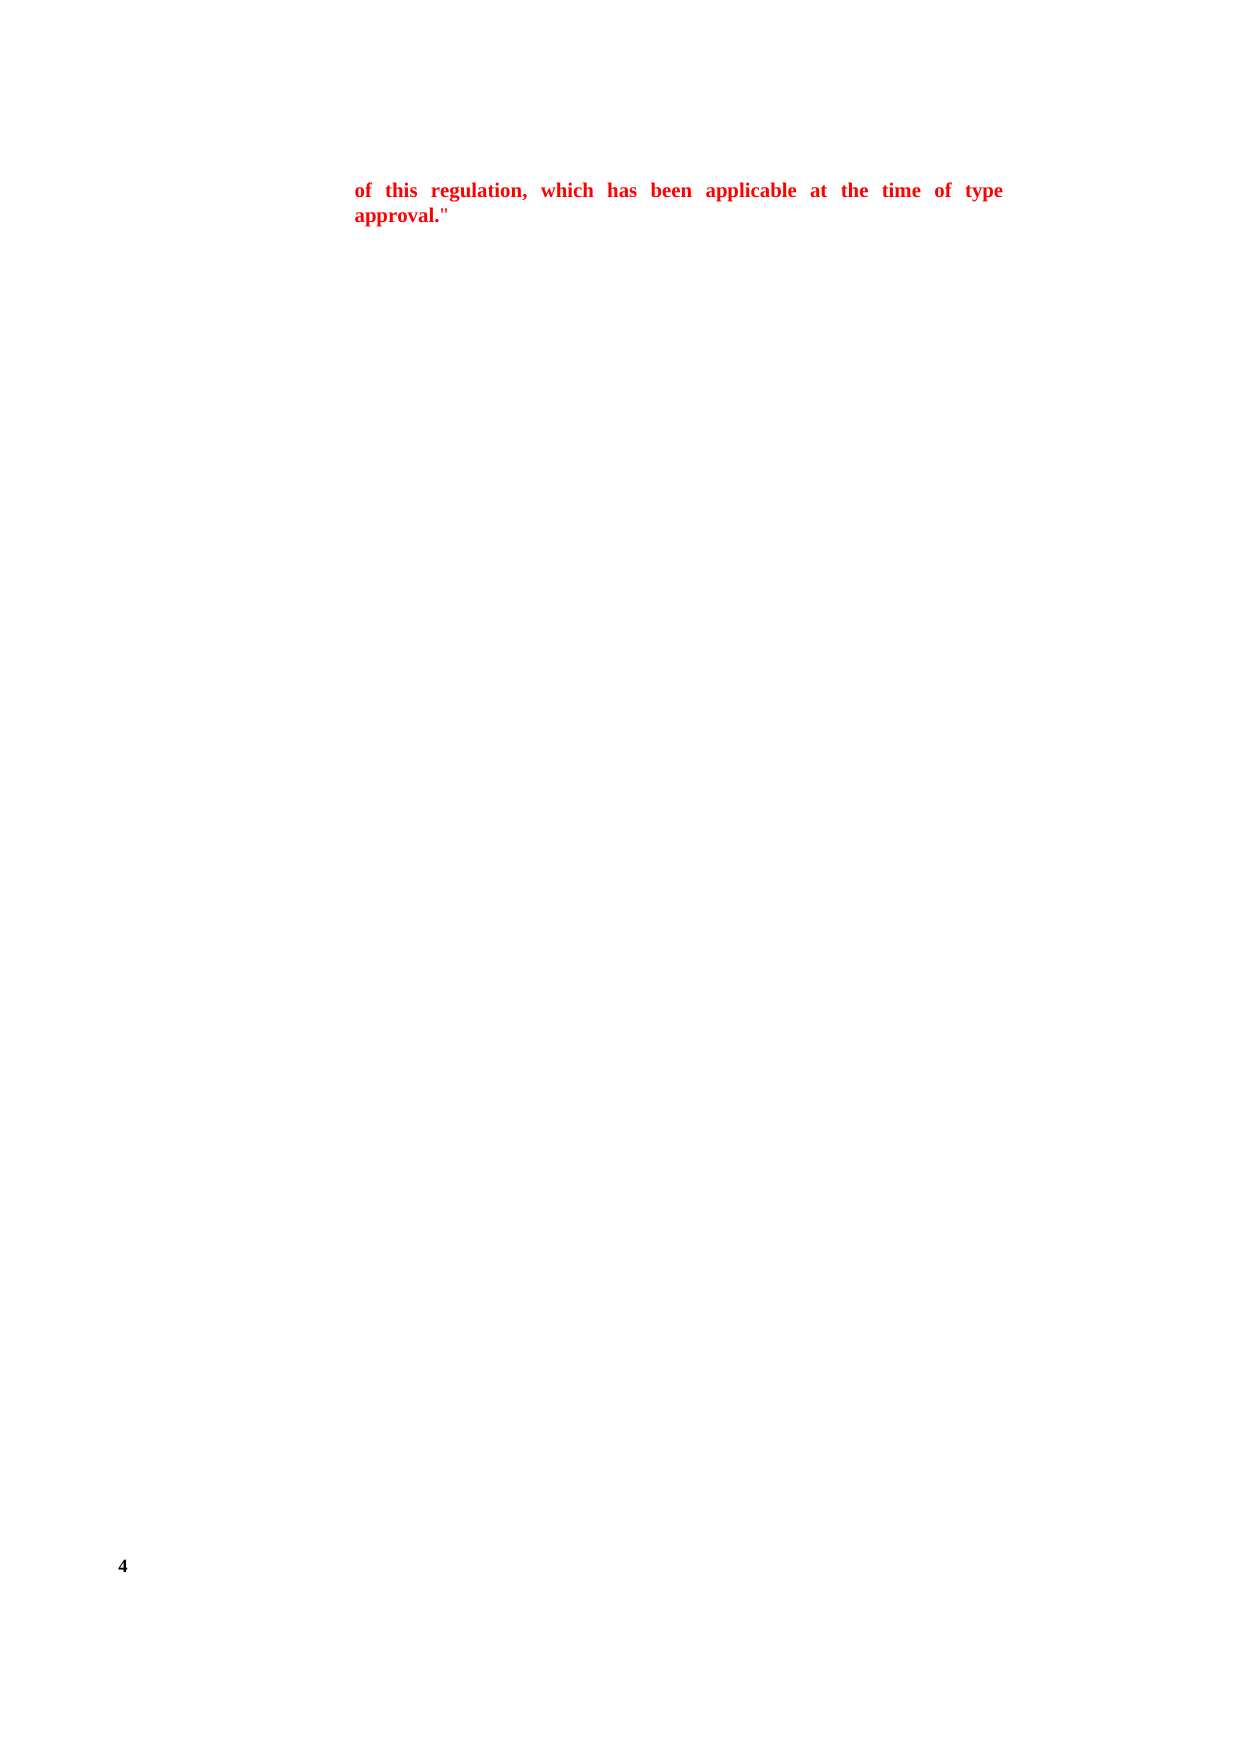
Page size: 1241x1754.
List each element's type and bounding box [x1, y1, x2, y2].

text [236, 177, 1004, 227]
